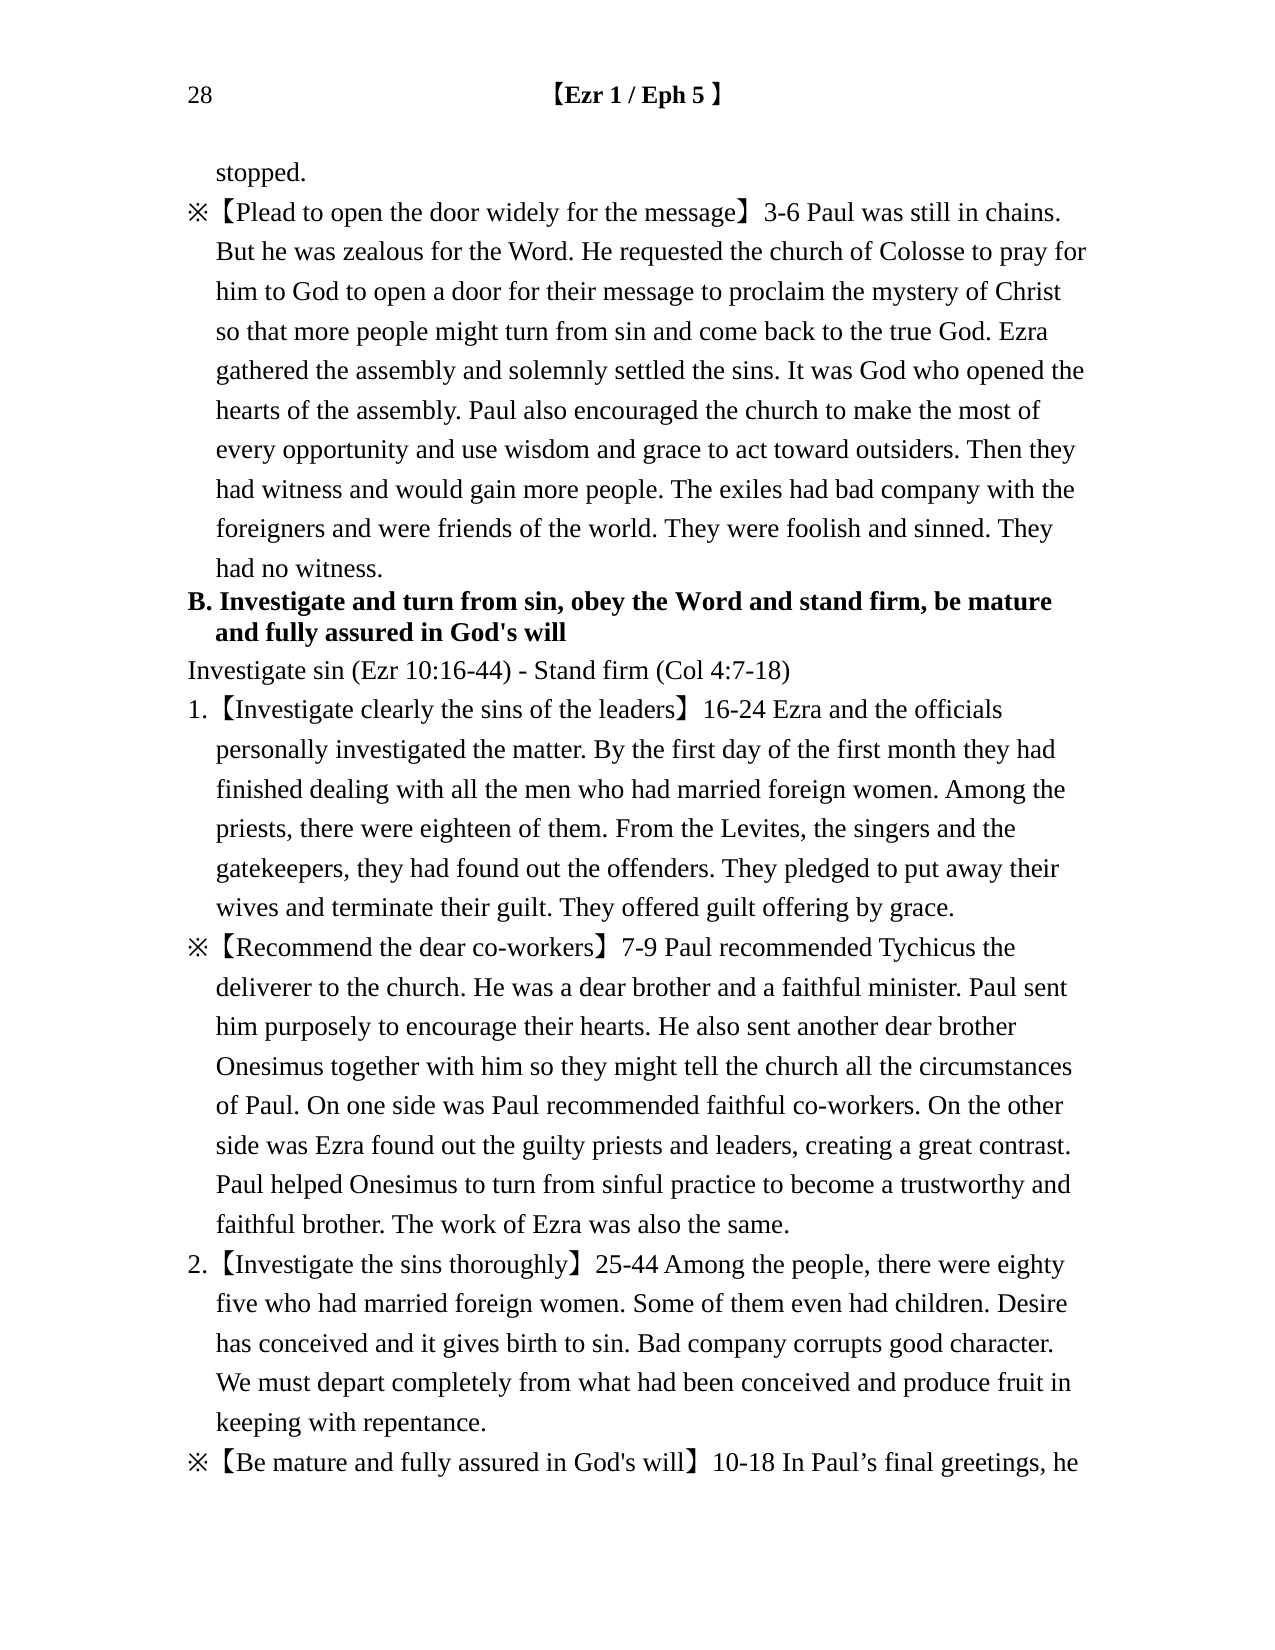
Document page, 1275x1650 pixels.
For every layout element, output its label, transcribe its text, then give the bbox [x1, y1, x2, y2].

text 2.【Investigate the sins thoroughly】25-44 Among the people, there were eighty five who had married foreign women. Some of them even had children. Desire has conceived and it gives birth to sin. Bad company corrupts good character. We must depart completely from what had been conceived and produce fruit in keeping with repentance. [187, 1241, 1087, 1439]
text ※【Recommend the dear co-workers】7-9 Paul recommended Tychicus the deliverer to the church. He was a dear brother and a faithful minister. Paul sent him purposely to encourage their hearts. He also sent another dear brother Onesimus together with him so they might tell the church all the circumstances of Paul. On one side was Paul recommended faithful co-workers. On the other side was Ezra found out the guilty priests and leaders, creating a great contrast. Paul helped Onesimus to turn from sinful practice to become a trustworthy and faithful brother. The work of Ezra was also the same. [187, 925, 1087, 1241]
text ※【Plead to open the door widely for the message】3-6 Paul was still in chains. But he was zealous for the Word. He requested the church of Colosse to pray for him to God to open a door for their message to proclaim the mystery of Christ so that more people might turn from sin and come back to the true God. Ezra gathered the assembly and solemnly settled the sins. It was God who opened the hearts of the assembly. Paul also encouraged the church to make the most of every opportunity and use wisdom and grace to act toward outsiders. Then they had witness and would gain more people. The exiles had bad company with the foreigners and were friends of the world. They were foolish and sinned. They had no witness. [187, 189, 1087, 585]
text Investigate sin (Ezr 10:16-44) - Stand firm (Col 4:7-18) [187, 648, 1087, 687]
text 1.【Investigate clearly the sins of the leaders】16-24 Ezra and the officials personally investigated the matter. By the first day of the first month they had finished dealing with all the men who had married foreign women. Among the priests, there were eighteen of them. From the Levites, the singers and the gatekeepers, they had found out the offenders. They pledged to put away their wives and terminate their guilt. They offered guilt offering by grace. [187, 687, 1087, 925]
text B. Investigate and turn from sin, obey the Word and stand firm, be mature and fully assured in God's will [187, 585, 1087, 648]
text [187, 150, 1087, 189]
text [187, 1439, 1087, 1479]
